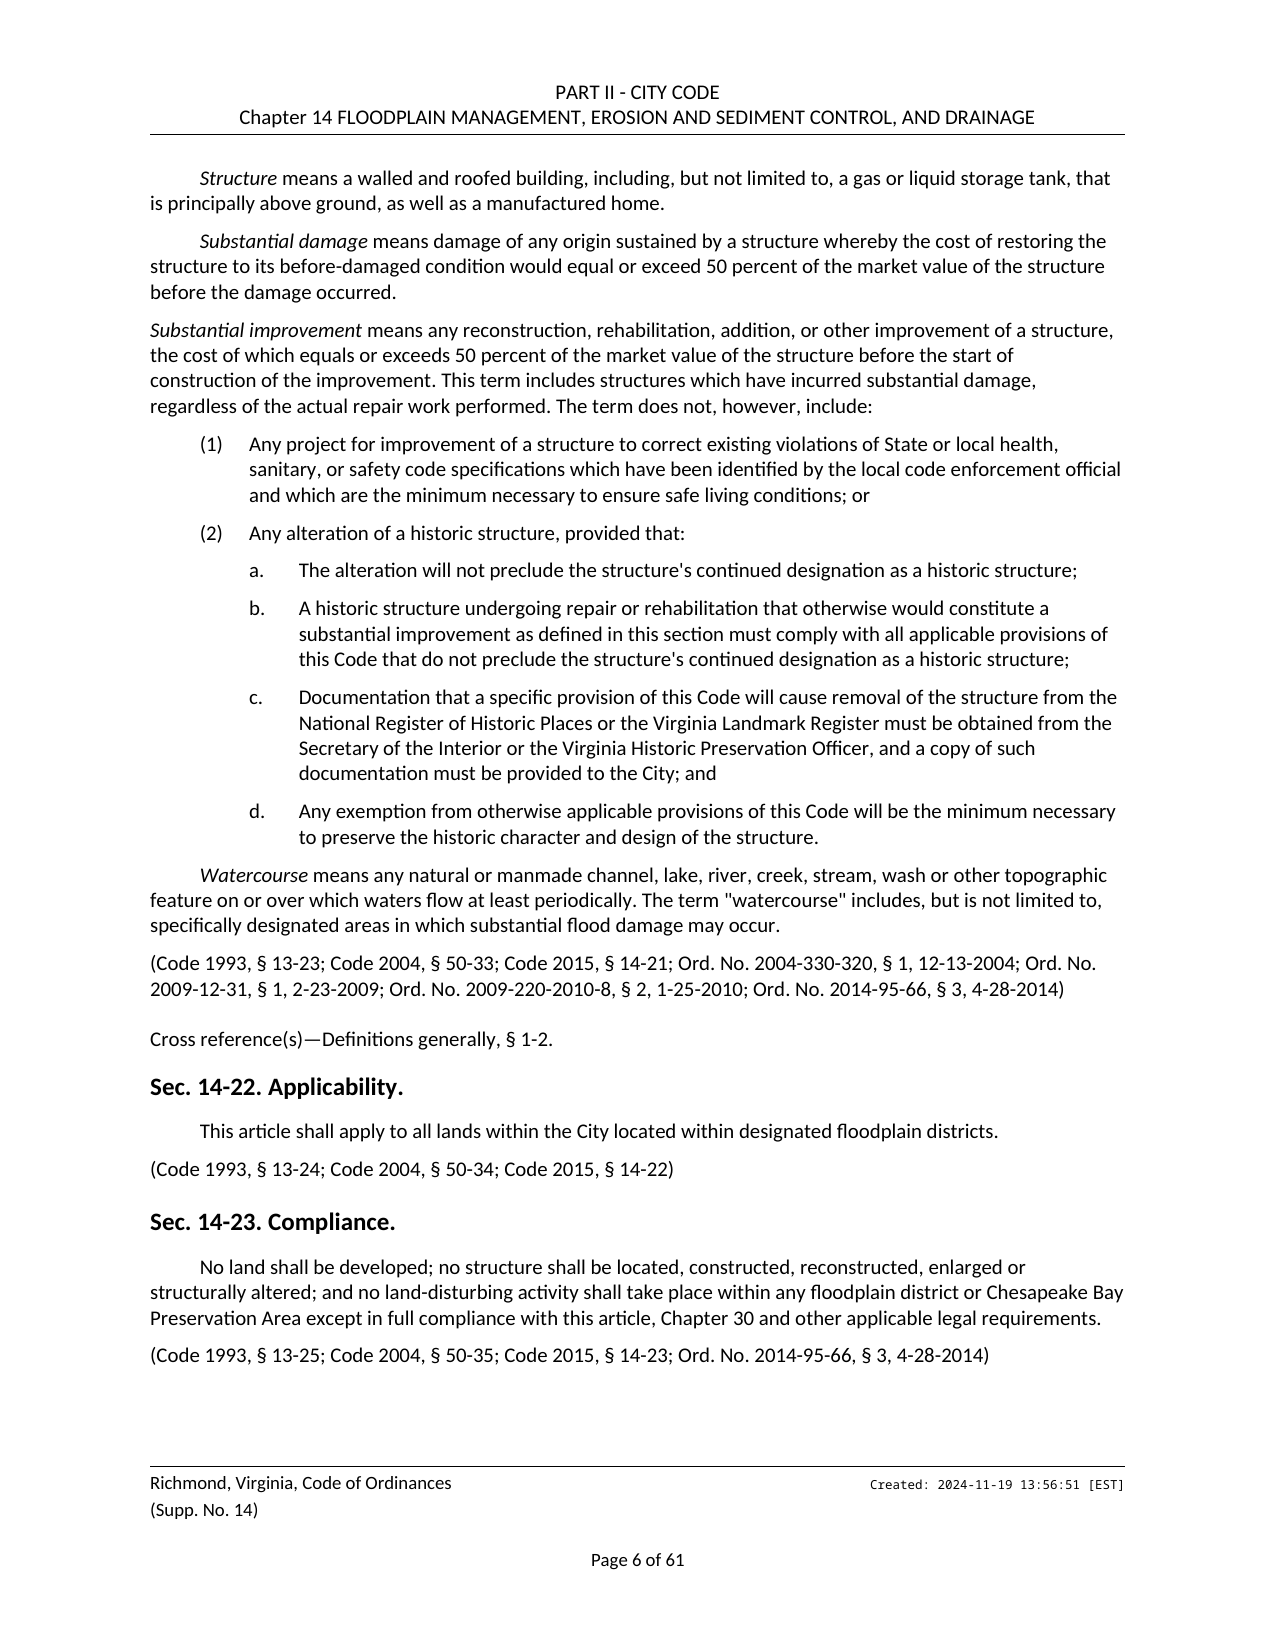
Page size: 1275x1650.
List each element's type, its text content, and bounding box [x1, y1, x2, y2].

text Cross reference(s)—Definitions generally, § 1-2. [150, 1026, 1125, 1052]
list (1) Any project for improvement of a structure to correct existing violations of State or local health, sanitary, or safety code specifications which have been identified by the local code enforcement official and which are the minimum necessary to ensure safe living conditions; or [199, 431, 1125, 507]
text Substantial damage means damage of any origin sustained by a structure whereby the cost of restoring the structure to its before-damaged condition would equal or exceed 50 percent of the market value of the structure before the damage occurred. [150, 228, 1125, 304]
text (Code 1993, § 13-24; Code 2004, § 50-34; Code 2015, § 14-22) [150, 1156, 1125, 1181]
list d. Any exemption from otherwise applicable provisions of this Code will be the minimum necessary to preserve the historic character and design of the structure. [249, 798, 1125, 849]
text Sec. 14-23. Compliance. [150, 1206, 1125, 1237]
list b. A historic structure undergoing repair or rehabilitation that otherwise would constitute a substantial improvement as defined in this section must comply with all applicable provisions of this Code that do not preclude the structure's continued designation as a historic structure; [249, 596, 1125, 672]
list a. The alteration will not preclude the structure's continued designation as a historic structure; [249, 558, 1125, 583]
text Substantial improvement means any reconstruction, rehabilitation, addition, or other improvement of a structure, the cost of which equals or exceeds 50 percent of the market value of the structure before the start of construction of the improvement. This term includes structures which have incurred substantial damage, regardless of the actual repair work performed. The term does not, however, include: [150, 317, 1125, 418]
text Structure means a walled and roofed building, including, but not limited to, a gas or liquid storage tank, that is principally above ground, as well as a manufactured home. [150, 165, 1125, 216]
text (Code 1993, § 13-23; Code 2004, § 50-33; Code 2015, § 14-21; Ord. No. 2004-330-320, § 1, 12-13-2004; Ord. No. 2009-12-31, § 1, 2-23-2009; Ord. No. 2009-220-2010-8, § 2, 1-25-2010; Ord. No. 2014-95-66, § 3, 4-28-2014) [150, 951, 1125, 1001]
text This article shall apply to all lands within the City located within designated floodplain districts. [150, 1118, 1125, 1143]
text (Code 1993, § 13-25; Code 2004, § 50-35; Code 2015, § 14-23; Ord. No. 2014-95-66, § 3, 4-28-2014) [150, 1343, 1125, 1368]
text Watercourse means any natural or manmade channel, lake, river, creek, stream, wash or other topographic feature on or over which waters flow at least periodically. The term "watercourse" includes, but is not limited to, specifically designated areas in which substantial flood damage may occur. [150, 862, 1125, 938]
list c. Documentation that a specific provision of this Code will cause removal of the structure from the National Register of Historic Places or the Virginia Landmark Register must be obtained from the Secretary of the Interior or the Virginia Historic Preservation Officer, and a copy of such documentation must be provided to the City; and [249, 684, 1125, 786]
text Sec. 14-22. Applicability. [150, 1071, 1125, 1101]
list (2) Any alteration of a historic structure, provided that: [199, 520, 1125, 545]
text No land shall be developed; no structure shall be located, constructed, reconstructed, enlarged or structurally altered; and no land-disturbing activity shall take place within any floodplain district or Chesapeake Bay Preservation Area except in full compliance with this article, Chapter 30 and other applicable legal requirements. [150, 1254, 1125, 1330]
